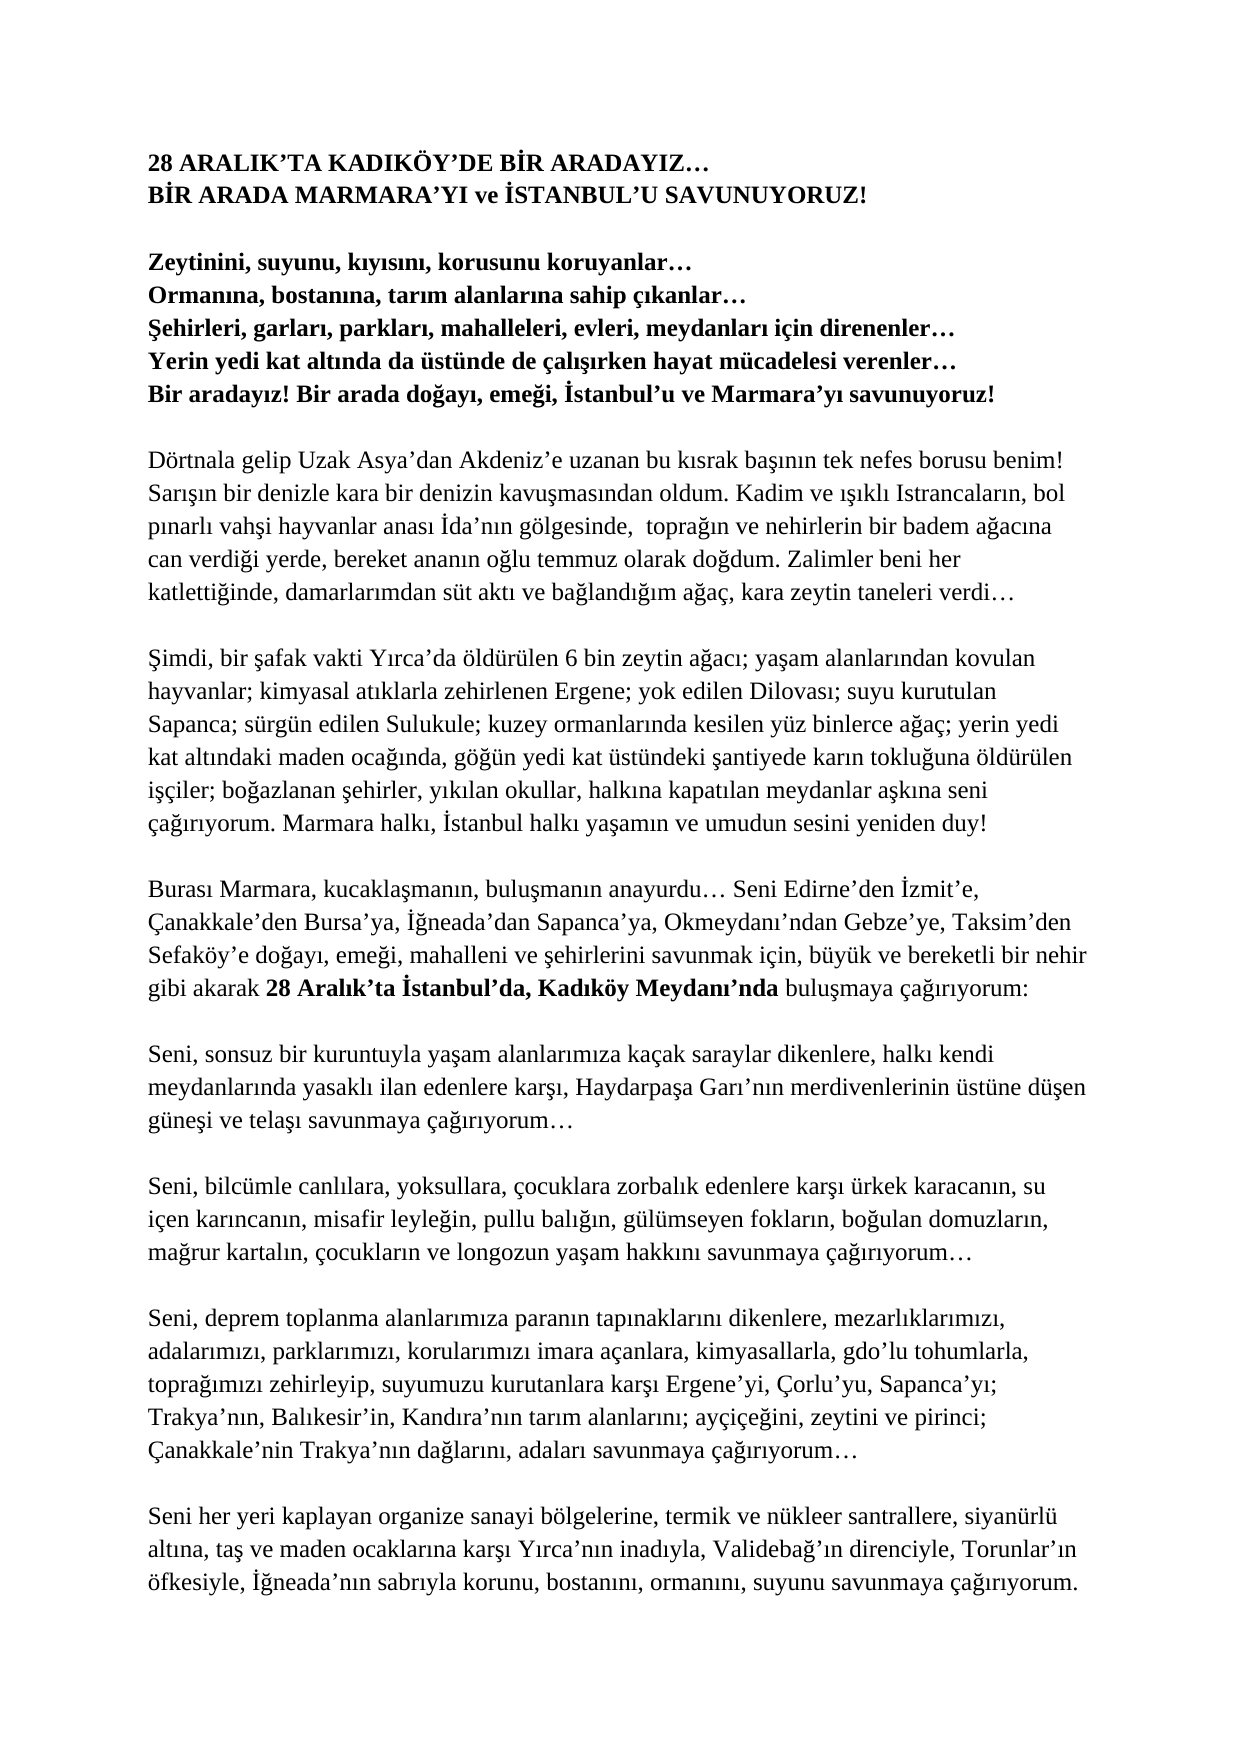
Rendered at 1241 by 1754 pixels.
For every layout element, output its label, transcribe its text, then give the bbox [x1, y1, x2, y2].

text Bir aradayız! Bir arada doğayı, emeği, İstanbul’u ve Marmara’yı savunuyoruz! [148, 379, 1093, 407]
text Burası Marmara, kucaklaşmanın, buluşmanın anayurdu… Seni Edirne’den İzmit’e, Çanakkale’den Bursa’ya, İğneada’dan Sapanca’ya, Okmeydanı’ndan Gebze’ye, Taksim’den Sefaköy’e doğayı, emeği, mahalleni ve şehirlerini savunmak için, büyük ve bereketli bir nehir gibi akarak 28 Aralık’ta İstanbul’da, Kadıköy Meydanı’nda buluşmaya çağırıyorum: [148, 874, 1093, 1002]
text Şimdi, bir şafak vakti Yırca’da öldürülen 6 bin zeytin ağacı; yaşam alanlarından kovulan hayvanlar; kimyasal atıklarla zehirlenen Ergene; yok edilen Dilovası; suyu kurutulan Sapanca; sürgün edilen Sulukule; kuzey ormanlarında kesilen yüz binlerce ağaç; yerin yedi kat altındaki maden ocağında, göğün yedi kat üstündeki şantiyede karın tokluğuna öldürülen işçiler; boğazlanan şehirler, yıkılan okullar, halkına kapatılan meydanlar aşkına seni çağırıyorum. Marmara halkı, İstanbul halkı yaşamın ve umudun sesini yeniden duy! [148, 643, 1093, 837]
text 28 ARALIK’TA KADIKÖY’DE BİR ARADAYIZ… [148, 148, 1093, 176]
text Seni, deprem toplanma alanlarımıza paranın tapınaklarını dikenlere, mezarlıklarımızı, adalarımızı, parklarımızı, korularımızı imara açanlara, kimyasallarla, gdo’lu tohumlarla, toprağımızı zehirleyip, suyumuzu kurutanlara karşı Ergene’yi, Çorlu’yu, Sapanca’yı; Trakya’nın, Balıkesir’in, Kandıra’nın tarım alanlarını; ayçiçeğini, zeytini ve pirinci; Çanakkale’nin Trakya’nın dağlarını, adaları savunmaya çağırıyorum… [148, 1303, 1093, 1464]
text Ormanına, bostanına, tarım alanlarına sahip çıkanlar… [148, 280, 1093, 308]
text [148, 1501, 1093, 1596]
text Şehirleri, garları, parkları, mahalleleri, evleri, meydanları için direnenler… [148, 313, 1093, 341]
text Seni, bilcümle canlılara, yoksullara, çocuklara zorbalık edenlere karşı ürkek karacanın, su içen karıncanın, misafir leyleğin, pullu balığın, gülümseyen fokların, boğulan domuzların, mağrur kartalın, çocukların ve longozun yaşam hakkını savunmaya çağırıyorum… [148, 1171, 1093, 1266]
text Dörtnala gelip Uzak Asya’dan Akdeniz’e uzanan bu kısrak başının tek nefes borusu benim! Sarışın bir denizle kara bir denizin kavuşmasından oldum. Kadim ve ışıklı Istrancaların, bol pınarlı vahşi hayvanlar anası İda’nın gölgesinde, toprağın ve nehirlerin bir badem ağacına can verdiği yerde, bereket ananın oğlu temmuz olarak doğdum. Zalimler beni her katlettiğinde, damarlarımdan süt aktı ve bağlandığım ağaç, kara zeytin taneleri verdi… [148, 445, 1093, 606]
text Zeytinini, suyunu, kıyısını, korusunu koruyanlar… [148, 247, 1093, 275]
text BİR ARADA MARMARA’YI ve İSTANBUL’U SAVUNUYORUZ! [148, 181, 1093, 209]
text Seni, sonsuz bir kuruntuyla yaşam alanlarımıza kaçak saraylar dikenlere, halkı kendi meydanlarında yasaklı ilan edenlere karşı, Haydarpaşa Garı’nın merdivenlerinin üstüne düşen güneşi ve telaşı savunmaya çağırıyorum… [148, 1039, 1093, 1134]
text Yerin yedi kat altında da üstünde de çalışırken hayat mücadelesi verenler… [148, 346, 1093, 374]
